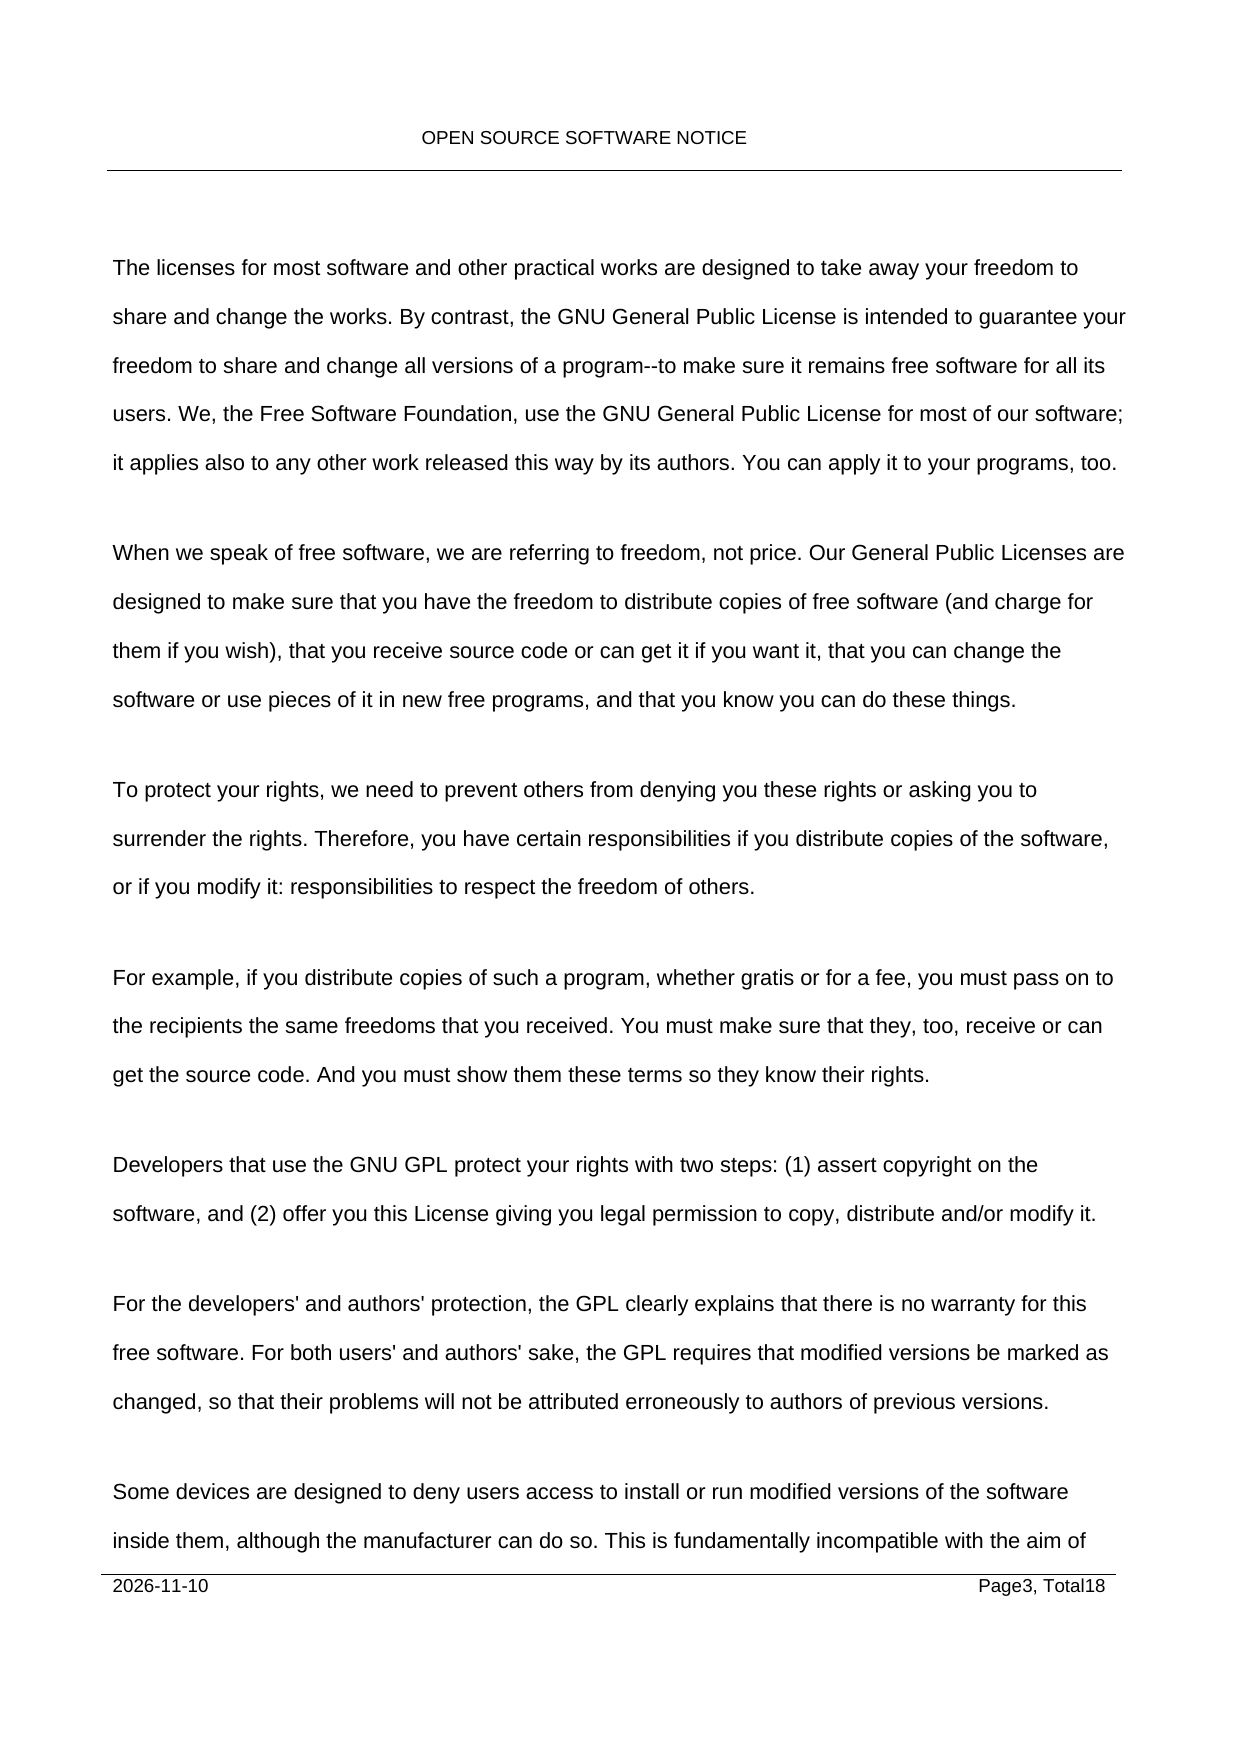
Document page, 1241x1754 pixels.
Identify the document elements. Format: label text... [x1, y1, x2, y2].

text When we speak of free software, we are referring to freedom, not price. Our General Public Licenses are designed to make sure that you have the freedom to distribute copies of free software (and charge for them if you wish), that you receive source code or can get it if you want it, that you can change the software or use pieces of it in new free programs, and that you know you can do these things. [112, 537, 1128, 715]
text Developers that use the GNU GPL protect your rights with two steps: (1) assert copyright on the software, and (2) offer you this License giving you legal permission to copy, distribute and/or modify it. [112, 1148, 1128, 1230]
text For the developers' and authors' protection, the GPL clearly explains that there is no warranty for this free software. For both users' and authors' sake, the GPL requires that modified versions be marked as changed, so that their problems will not be attributed erroneously to authors of previous versions. [112, 1287, 1128, 1417]
text The licenses for most software and other practical works are designed to take away your freedom to share and change the works. By contrast, the GNU General Public License is intended to guarantee your freedom to share and change all versions of a program--to make sure it remains free software for all its users. We, the Free Software Foundation, use the GNU General Public License for most of our software; it applies also to any other work released this way by its authors. You can apply it to your programs, too. [112, 251, 1128, 479]
text For example, if you distribute copies of such a program, whether gratis or for a fee, you must pass on to the recipients the same freedoms that you received. You must make sure that they, too, receive or can get the source code. And you must show them these terms so they know their rights. [112, 961, 1128, 1091]
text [112, 1475, 1128, 1556]
text To protect your rights, we need to prevent others from denying you these rights or asking you to surrender the rights. Therefore, you have certain responsibilities if you distribute copies of the software, or if you modify it: responsibilities to respect the freedom of others. [112, 773, 1128, 903]
